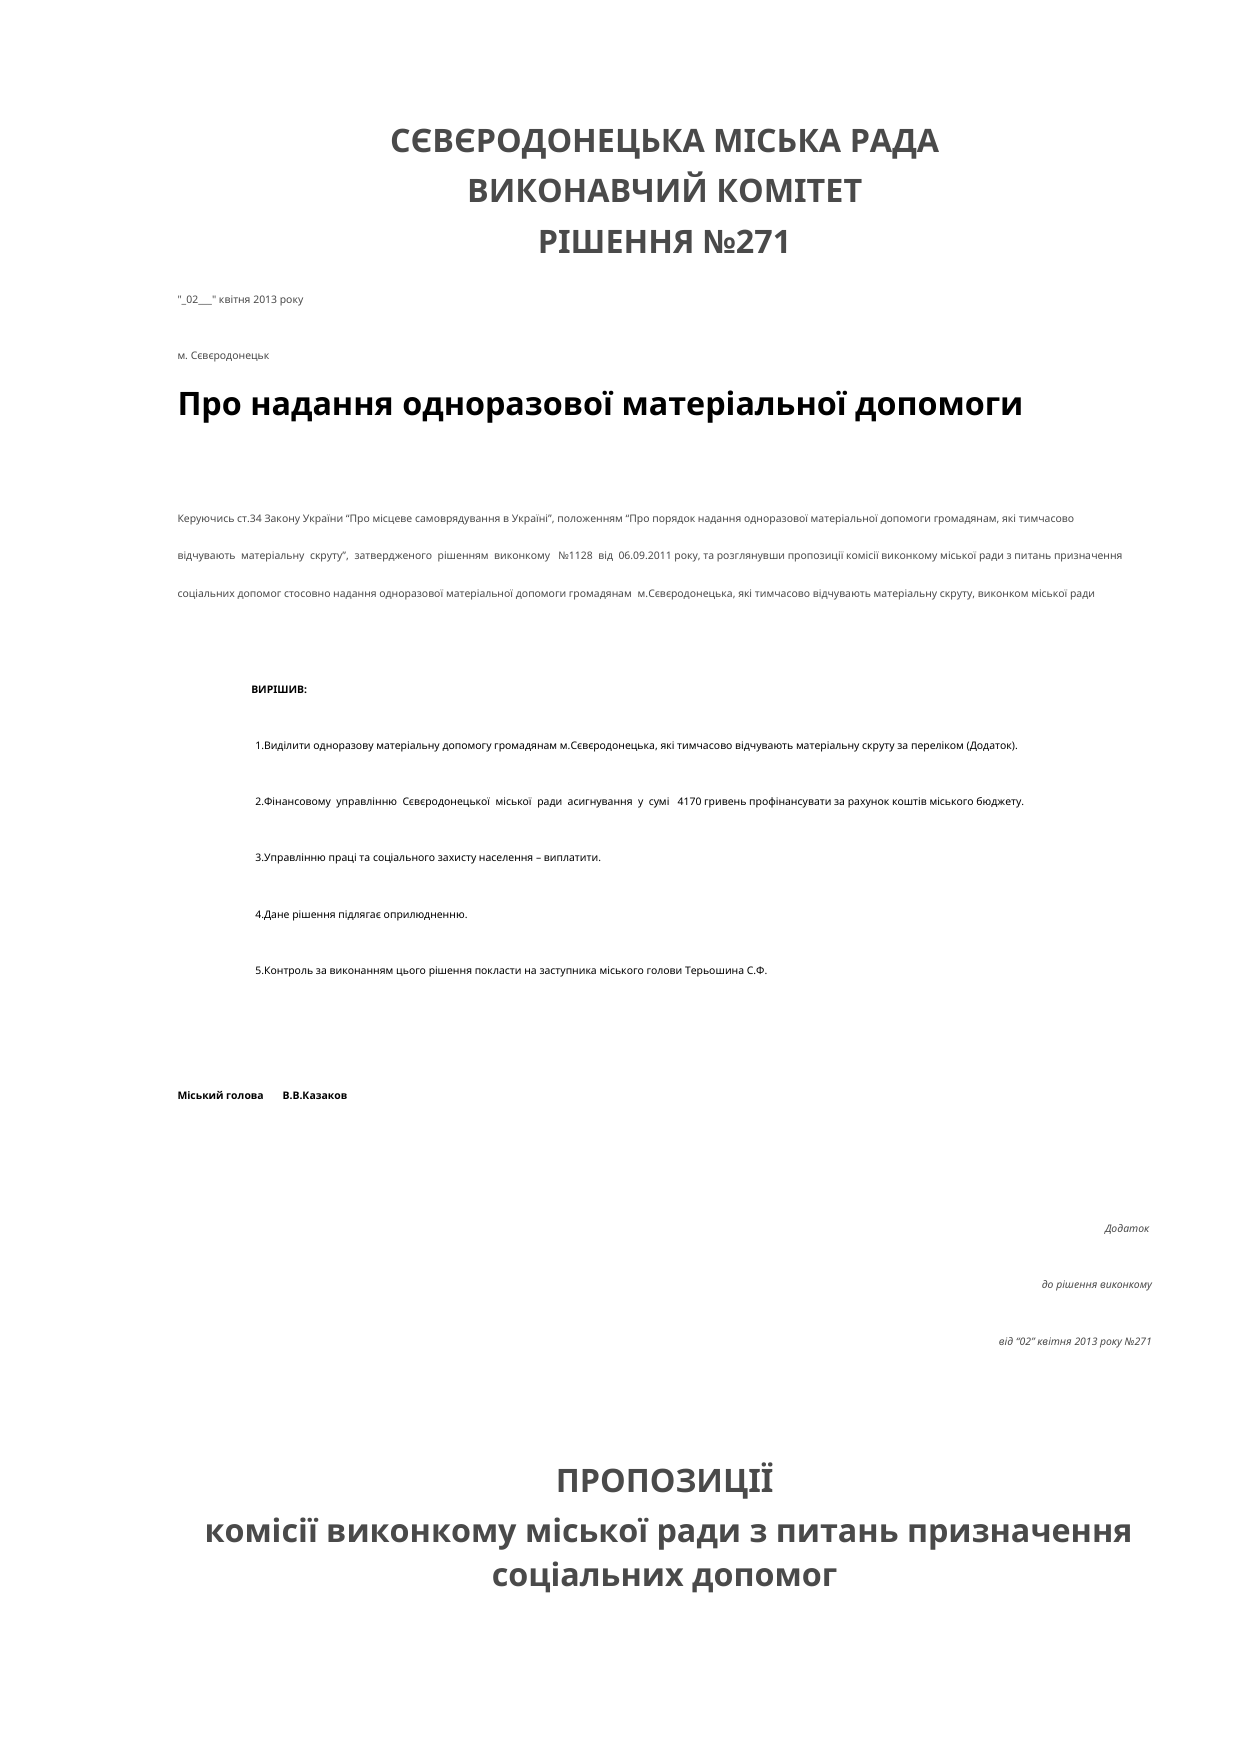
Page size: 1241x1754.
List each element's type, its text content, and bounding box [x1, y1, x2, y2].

text 1.Виділити одноразову матеріальну допомогу громадянам м.Сєвєродонецька, які тимчасово відчувають матеріальну скруту за переліком (Додаток). [177, 715, 1152, 752]
text 4.Дане рішення підлягає оприлюдненню. [177, 884, 1152, 921]
text від “02” квітня 2013 року №271 [177, 1311, 1152, 1348]
text 3.Управлінню праці та соціального захисту населення – виплатити. [177, 827, 1152, 865]
text комісії виконкому міської ради з питань призначення соціальних допомог [177, 1508, 1152, 1596]
text Про надання одноразової матеріальної допомоги [177, 381, 1152, 425]
text до рішення виконкому [177, 1254, 1152, 1292]
text 5.Контроль за виконанням цього рішення покласти на заступника міського голови Терьошина С.Ф. [177, 940, 1152, 977]
text Керуючись ст.34 Закону України “Про місцеве самоврядування в Україні”, положенням “Про порядок надання одноразової матеріальної допомоги громадянам, які тимчасово відчувають матеріальну скруту”, затвердженого рішенням виконкому №1128 від 06.09.2011 року, та розглянувши пропозиції комісії виконкому міської ради з питань призначення соціальних допомог стосовно надання одноразової матеріальної допомоги громадянам м.Сєвєродонецька, які тимчасово відчувають матеріальну скруту, виконком міської ради [177, 488, 1152, 600]
text Додаток [177, 1198, 1152, 1236]
text "_02___" квітня 2013 року [177, 269, 1152, 306]
text ПРОПОЗИЦІЇ [177, 1457, 1152, 1501]
text Міський голова В.В.Казаков [177, 1087, 1152, 1103]
text 2.Фінансовому управлінню Сєвєродонецької міської ради асигнування у сумі 4170 гривень профінансувати за рахунок коштів міського бюджету. [177, 771, 1152, 809]
text ВИРІШИВ: [177, 675, 1152, 696]
text м. Сєвєродонецьк [177, 325, 1152, 362]
text РІШЕННЯ №271 [177, 218, 1152, 262]
text СЄВЄРОДОНЕЦЬКА МІСЬКА РАДА [177, 118, 1152, 162]
text ВИКОНАВЧИЙ КОМІТЕТ [177, 168, 1152, 212]
